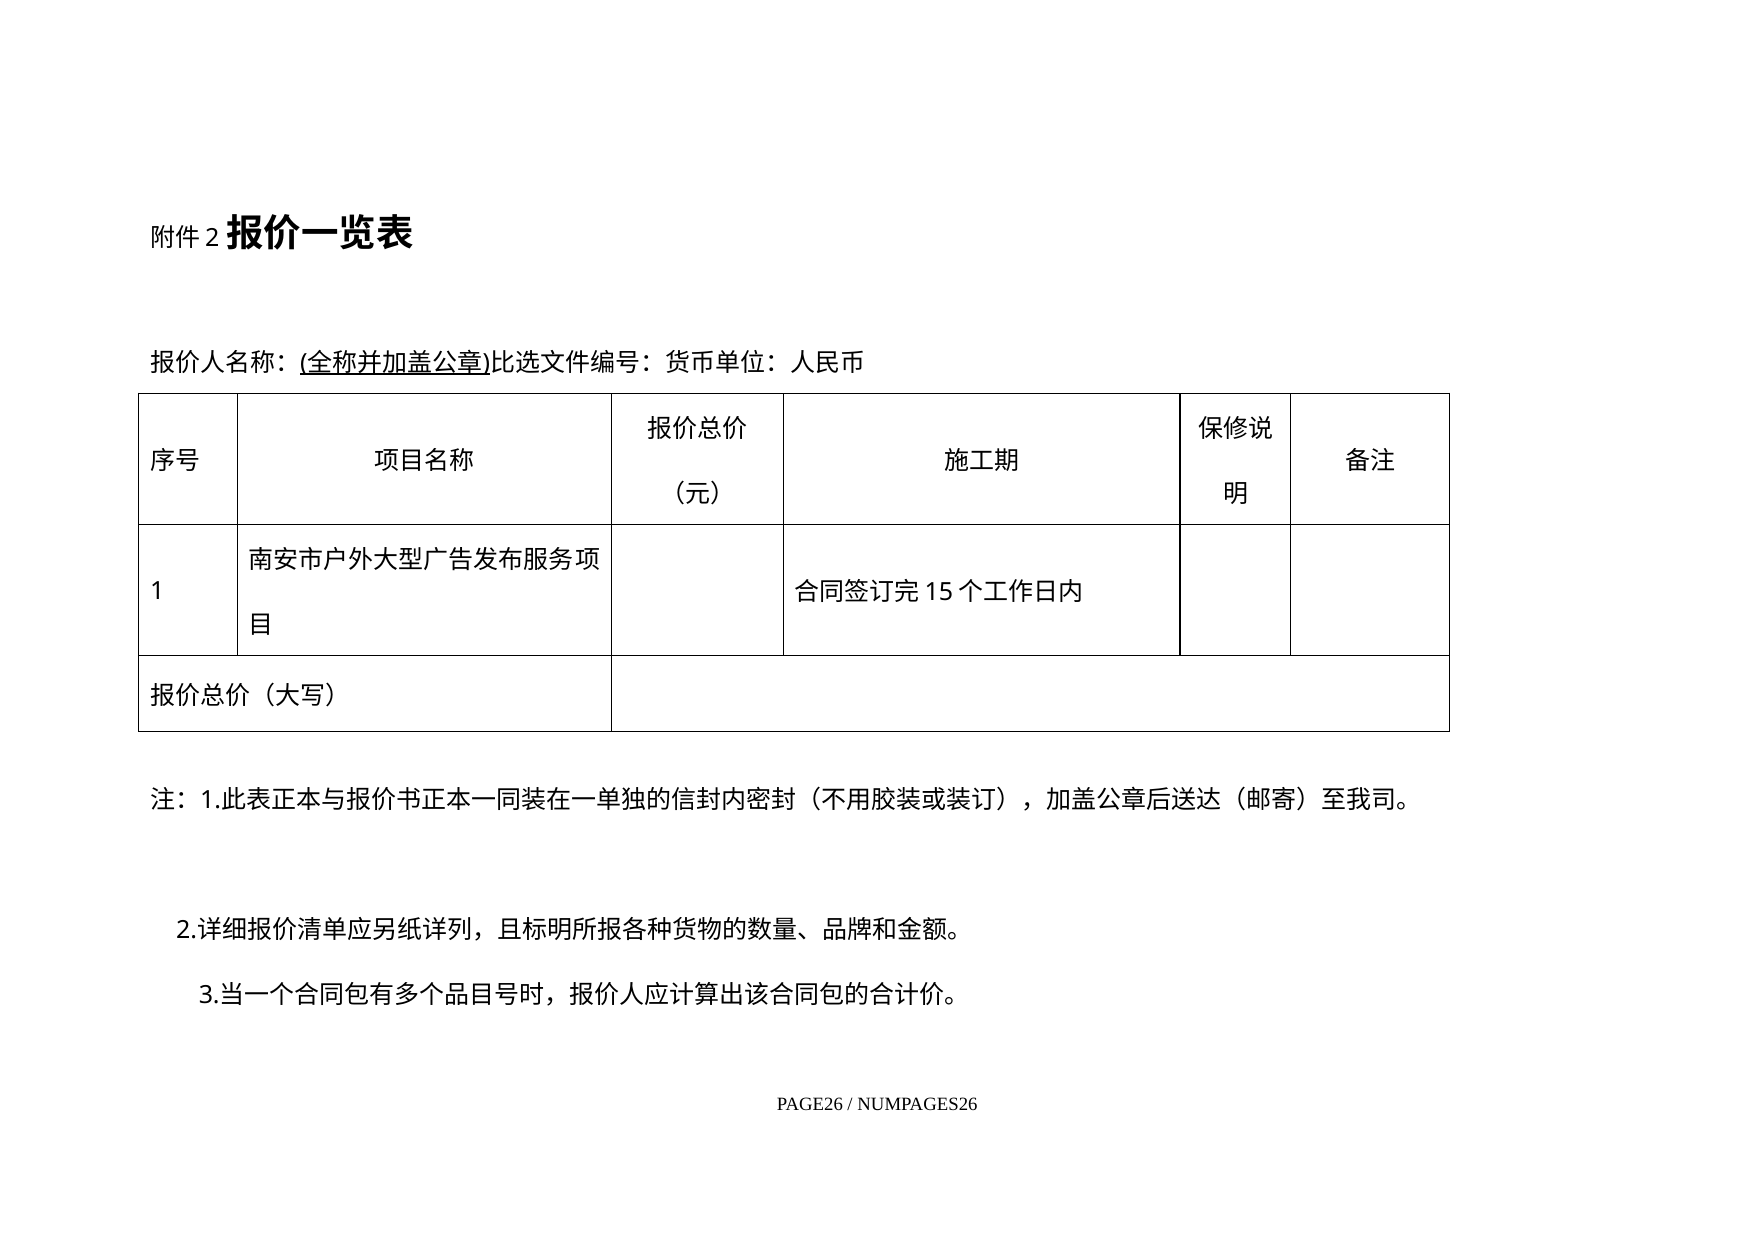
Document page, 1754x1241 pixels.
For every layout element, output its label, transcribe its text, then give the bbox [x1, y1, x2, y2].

text 2.详细报价清单应另纸详列，且标明所报各种货物的数量、品牌和金额。 [150, 895, 1604, 960]
text 报价人名称：(全称并加盖公章)比选文件编号：货币单位：人民币 [150, 328, 1604, 393]
table_cell [1181, 525, 1290, 655]
text 3.当一个合同包有多个品目号时，报价人应计算出该合同包的合计价。 [150, 960, 1604, 1025]
table_header 施工期 [784, 394, 1179, 524]
text 附件2 报价一览表 [150, 198, 1604, 263]
table_header 备注 [1291, 394, 1449, 524]
table_header 序号 [139, 394, 237, 524]
table_cell [1291, 525, 1449, 655]
table_header 报价总价（元） [612, 394, 783, 524]
text 注：1.此表正本与报价书正本一同装在一单独的信封内密封（不用胶装或装订），加盖公章后送达（邮寄）至我司。 [150, 765, 1604, 830]
table_cell 1 [139, 525, 237, 655]
table_cell [612, 656, 1449, 731]
table_cell 报价总价（大写） [139, 656, 611, 731]
table_cell 合同签订完15个工作日内 [784, 525, 1179, 655]
table_header 保修说明 [1181, 394, 1290, 524]
table_header 项目名称 [238, 394, 611, 524]
table_cell [612, 525, 783, 655]
table_cell 南安市户外大型广告发布服务项目 [238, 525, 611, 655]
